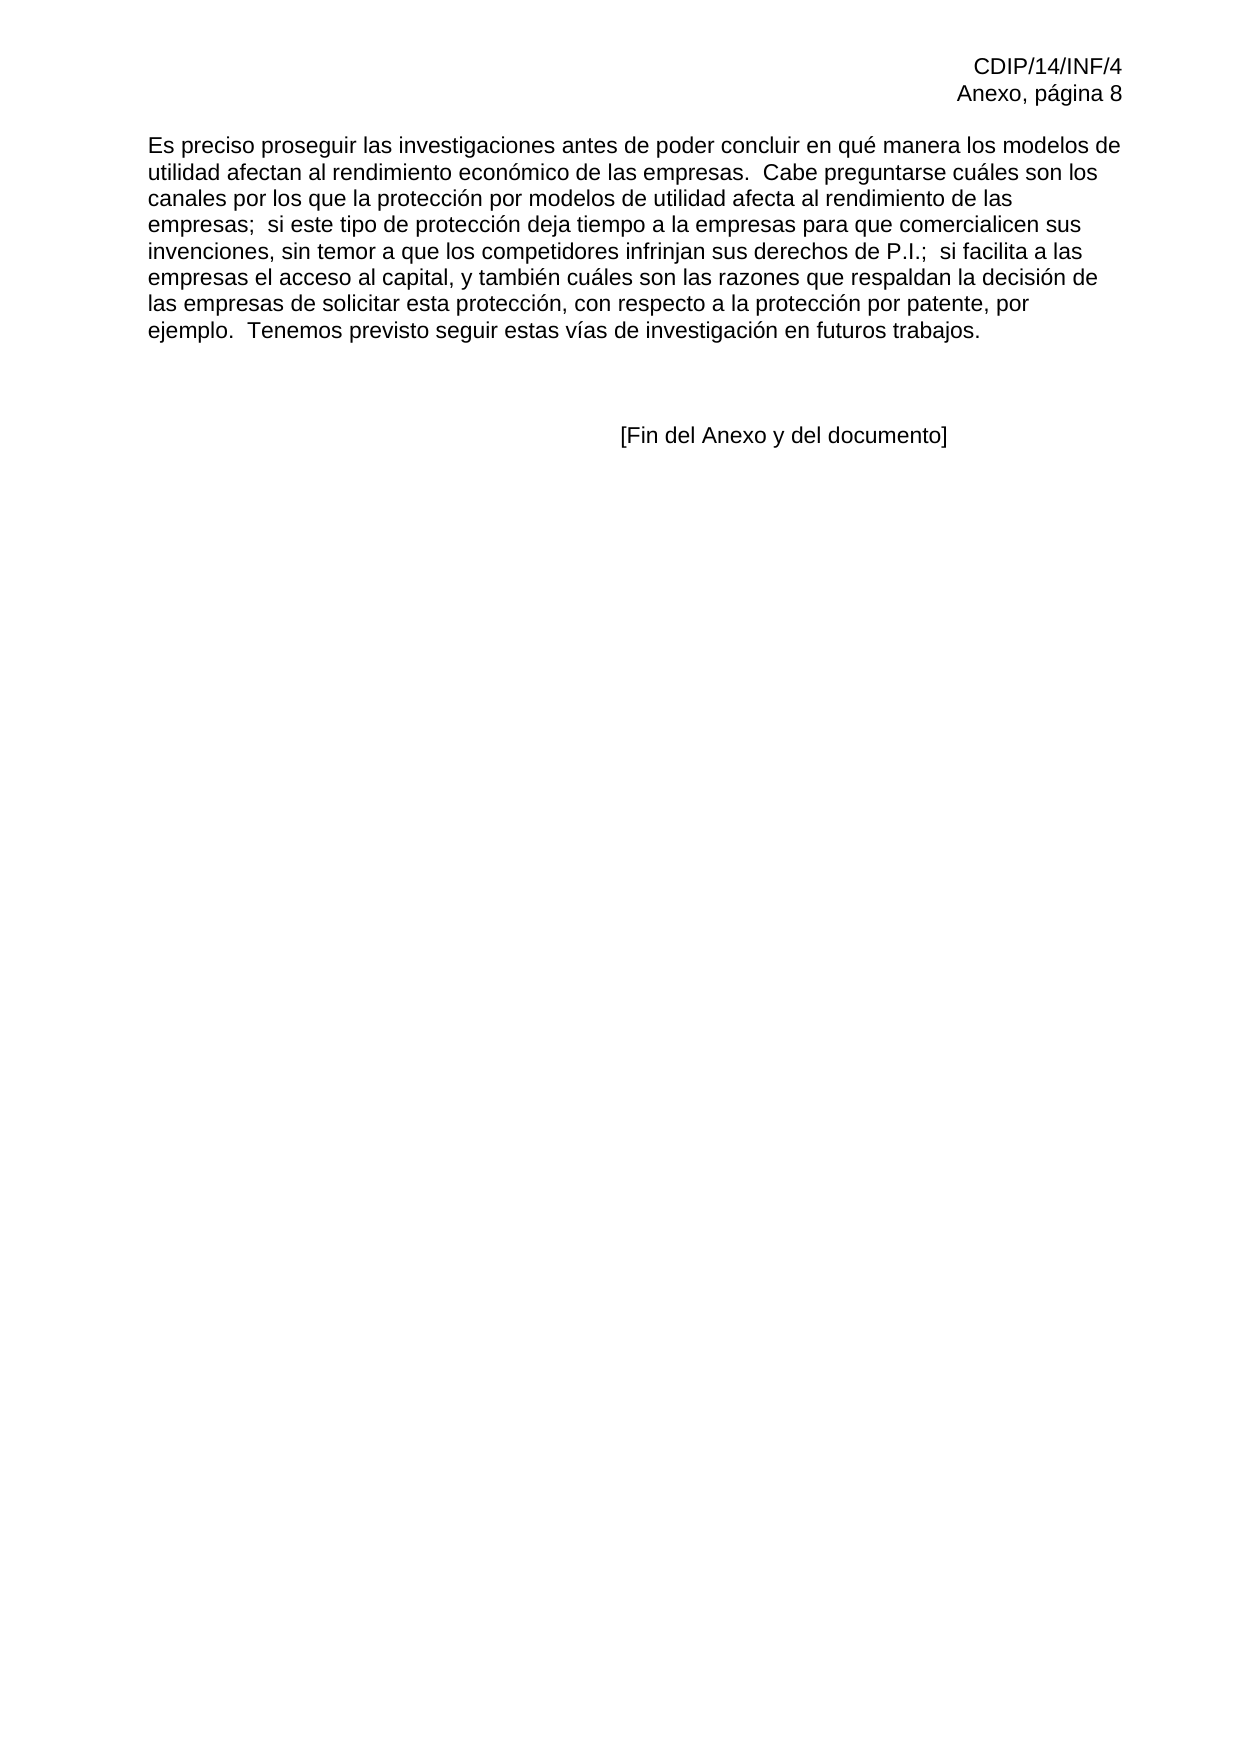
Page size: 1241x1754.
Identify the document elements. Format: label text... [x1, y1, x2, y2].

text Es preciso proseguir las investigaciones antes de poder concluir en qué manera los modelos de utilidad afectan al rendimiento económico de las empresas. Cabe preguntarse cuáles son los canales por los que la protección por modelos de utilidad afecta al rendimiento de las empresas; si este tipo de protección deja tiempo a la empresas para que comercialicen sus invenciones, sin temor a que los competidores infrinjan sus derechos de P.I.; si facilita a las empresas el acceso al capital, y también cuáles son las razones que respaldan la decisión de las empresas de solicitar esta protección, con respecto a la protección por patente, por ejemplo. Tenemos previsto seguir estas vías de investigación en futuros trabajos. [148, 132, 1122, 343]
text [Fin del Anexo y del documento] [561, 422, 1122, 448]
